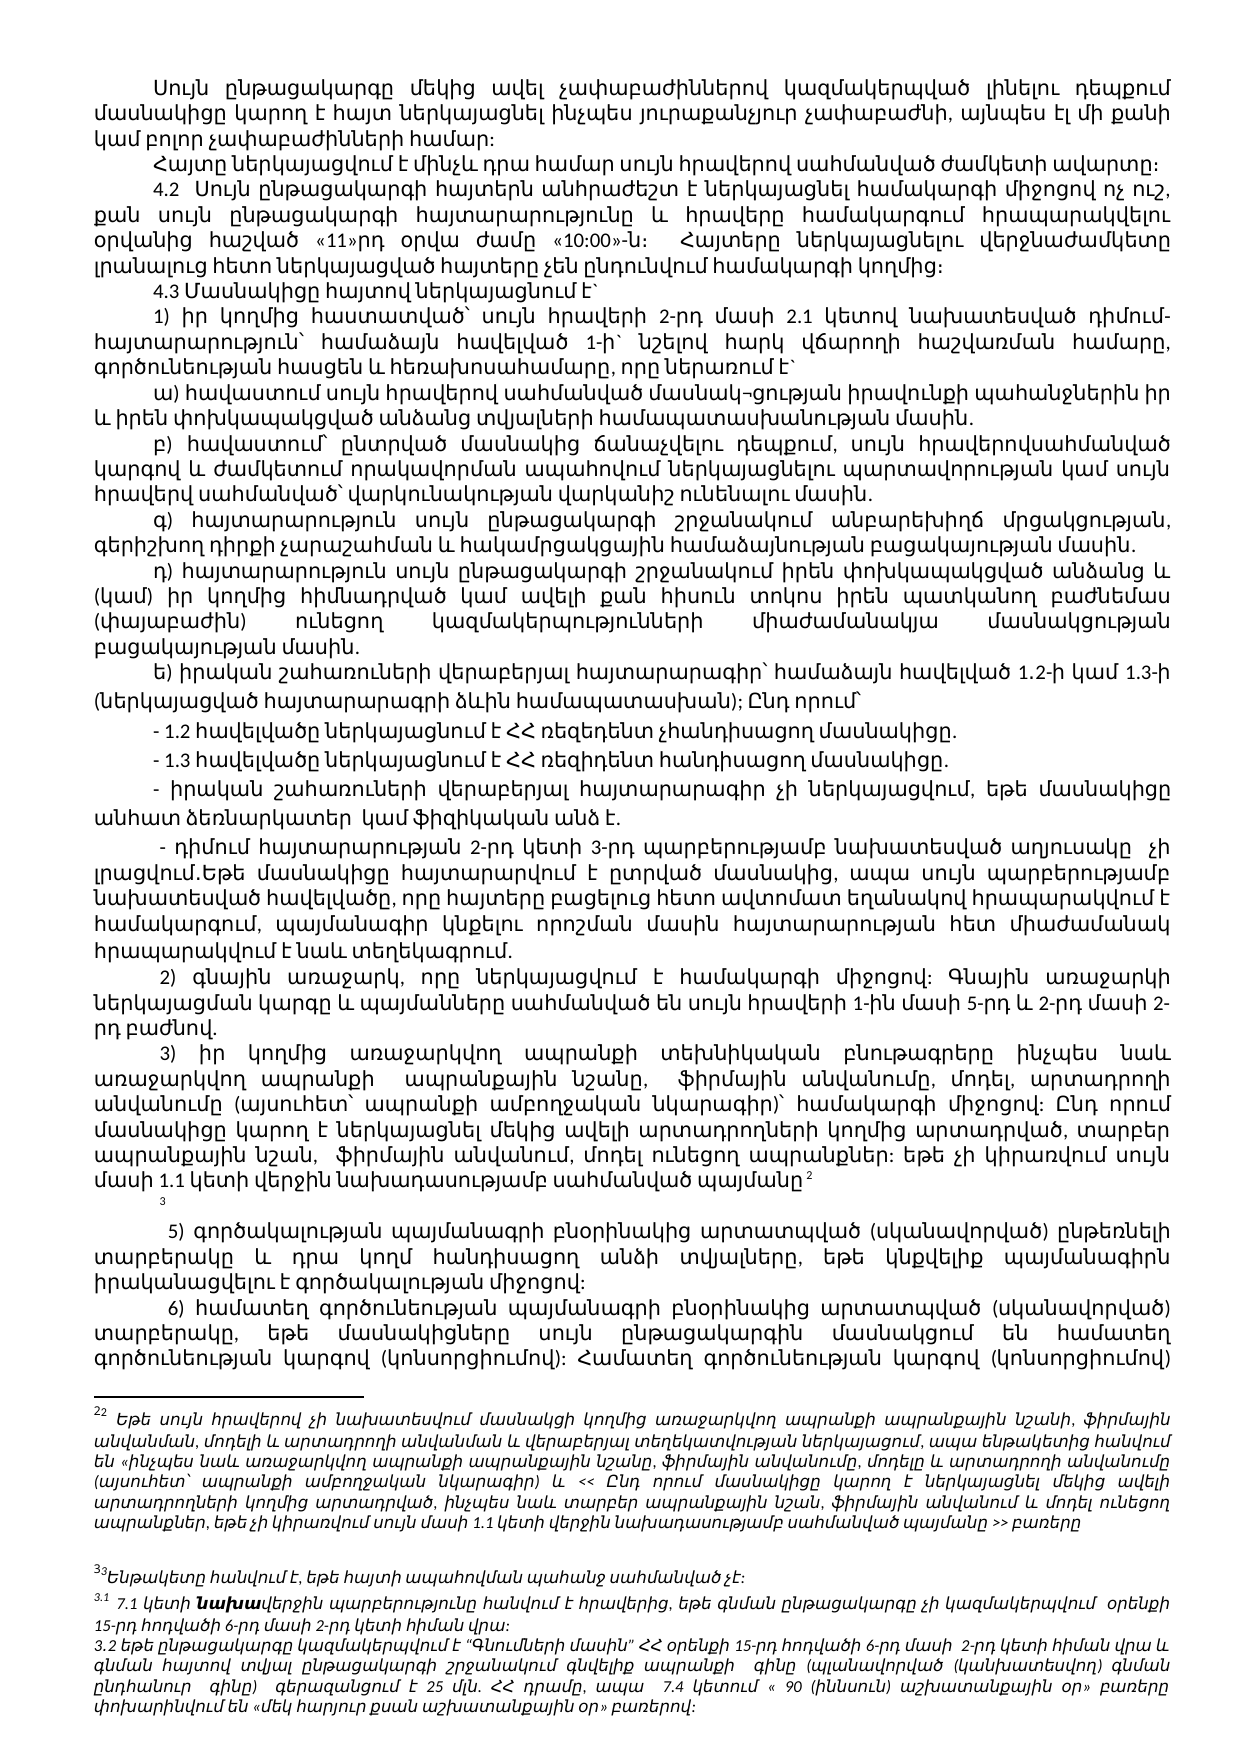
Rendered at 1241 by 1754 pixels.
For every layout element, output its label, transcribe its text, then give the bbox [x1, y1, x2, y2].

text դ) հայտարարություն սույն ընթացակարգի շրջանակում իրեն փոխկապակցված անձանց և (կամ) իր կողմից հիմնադրված կամ ավելի քան հիսուն տոկոս իրեն պատկանող բաժնեմաս (փայաբաժին) ունեցող կազմակերպությունների միաժամանակյա մասնակցության բացակայության մասին. [94, 558, 1171, 659]
text 4.2 Սույն ընթացակարգի հայտերն անհրաժեշտ է ներկայացնել համակարգի միջոցով ոչ ուշ, քան սույն ընթացակարգի հայտարարությունը և հրավերը համակարգում հրապարակվելու օրվանից հաշված «11»րդ օրվա ժամը «10:00»-ն։ Հայտերը ներկայացնելու վերջնաժամկետը լրանալուց հետո ներկայացված հայտերը չեն ընդունվում համակարգի կողմից։ [94, 177, 1171, 278]
text - 1.2 հավելվածը ներկայացնում է ՀՀ ռեզեդենտ չհանդիսացող մասնակիցը. [94, 718, 1171, 743]
text ե) իրական շահառուների վերաբերյալ հայտարարագիր՝ համաձայն հավելված 1․2-ի կամ 1.3-ի (ներկայացված հայտարարագրի ձևին համապատասխան); Ընդ որում՝ [94, 659, 1171, 714]
text Սույն ընթացակարգը մեկից ավել չափաբաժիններով կազմակերպված լինելու դեպքում մասնակիցը կարող է հայտ ներկայացնել ինչպես յուրաքանչյուր չափաբաժնի, այնպես էլ մի քանի կամ բոլոր չափաբաժինների համար: [94, 75, 1171, 151]
text 4.3 Մասնակիցը հայտով ներկայացնում է` [94, 278, 1171, 304]
text գ) հայտարարություն սույն ընթացակարգի շրջանակում անբարեխիղճ մրցակցության, գերիշխող դիրքի չարաշահման և հակամրցակցային համաձայնության բացակայության մասին. [94, 507, 1171, 558]
text 3) իր կողմից առաջարկվող ապրանքի տեխնիկական բնութագրերը ինչպես նաև առաջարկվող ապրանքի ապրանքային նշանը, ֆիրմային անվանումը, մոդել, արտադրողի անվանումը (այսուհետ՝ ապրանքի ամբողջական նկարագիր)՝ համակարգի միջոցով: Ընդ որում մասնակիցը կարող է ներկայացնել մեկից ավելի արտադրողների կողմից արտադրված, տարբեր ապրանքային նշան, ֆիրմային անվանում, մոդել ունեցող ապրանքներ: եթե չի կիրառվում սույն մասի 1.1 կետի վերջին նախադասությամբ սահմանված պայմանը 2 [94, 1041, 1171, 1193]
text - դիմում հայտարարության 2-րդ կետի 3-րդ պարբերությամբ նախատեսված աղյուսակը չի լրացվում․Եթե մասնակիցը հայտարարվում է ըտրված մասնակից, ապա սույն պարբերությամբ նախատեսված հավելվածը, որը հայտերը բացելուց հետո ավտոմատ եղանակով հրապարակվում է համակարգում, պայմանագիր կնքելու որոշման մասին հայտարարության հետ միաժամանակ հրապարակվում է նաև տեղեկագրում. [94, 834, 1171, 964]
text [94, 1295, 1171, 1371]
text - իրական շահառուների վերաբերյալ հայտարարագիր չի ներկայացվում, եթե մասնակիցը անհատ ձեռնարկատեր կամ ֆիզիկական անձ է. [94, 776, 1171, 831]
text 5) գործակալության պայմանագրի բնօրինակից արտատպված (սկանավորված) ընթեռնելի տարբերակը և դրա կողմ հանդիսացող անձի տվյալները, եթե կնքվելիք պայմանագիրն իրականացվելու է գործակալության միջոցով: [94, 1218, 1171, 1295]
text 1) իր կողմից հաստատված՝ սույն հրավերի 2-րդ մասի 2.1 կետով նախատեսված դիմում-հայտարարություն՝ համաձայն հավելված 1-ի` նշելով հարկ վճարողի հաշվառման համարը, գործունեության հասցեն և հեռախոսահամարը, որը ներառում է` [94, 304, 1171, 380]
text բ) հավաստում՝ ընտրված մասնակից ճանաչվելու դեպքում, սույն հրավերովսահմանված կարգով և ժամկետում որակավորման ապահովում ներկայացնելու պարտավորության կամ սույն հրավերվ սահմանված՝ վարկունակության վարկանիշ ունենալու մասին. [94, 431, 1171, 507]
text 3 [94, 1193, 1171, 1218]
text 2) գնային առաջարկ, որը ներկայացվում է համակարգի միջոցով: Գնային առաջարկի ներկայացման կարգը և պայմանները սահմանված են սույն հրավերի 1-ին մասի 5-րդ և 2-րդ մասի 2-րդ բաժնով. [94, 964, 1171, 1041]
text - 1.3 հավելվածը ներկայացնում է ՀՀ ռեզիդենտ հանդիսացող մասնակիցը. [94, 747, 1171, 772]
text ա) հավաստում սույն հրավերով սահմանված մասնակ¬ցության իրավունքի պահանջներին իր և իրեն փոխկապակցված անձանց տվյալների համապատասխանության մասին. [94, 380, 1171, 431]
text Հայտը ներկայացվում է մինչև դրա համար սույն հրավերով սահմանված ժամկետի ավարտը։ [94, 151, 1171, 177]
